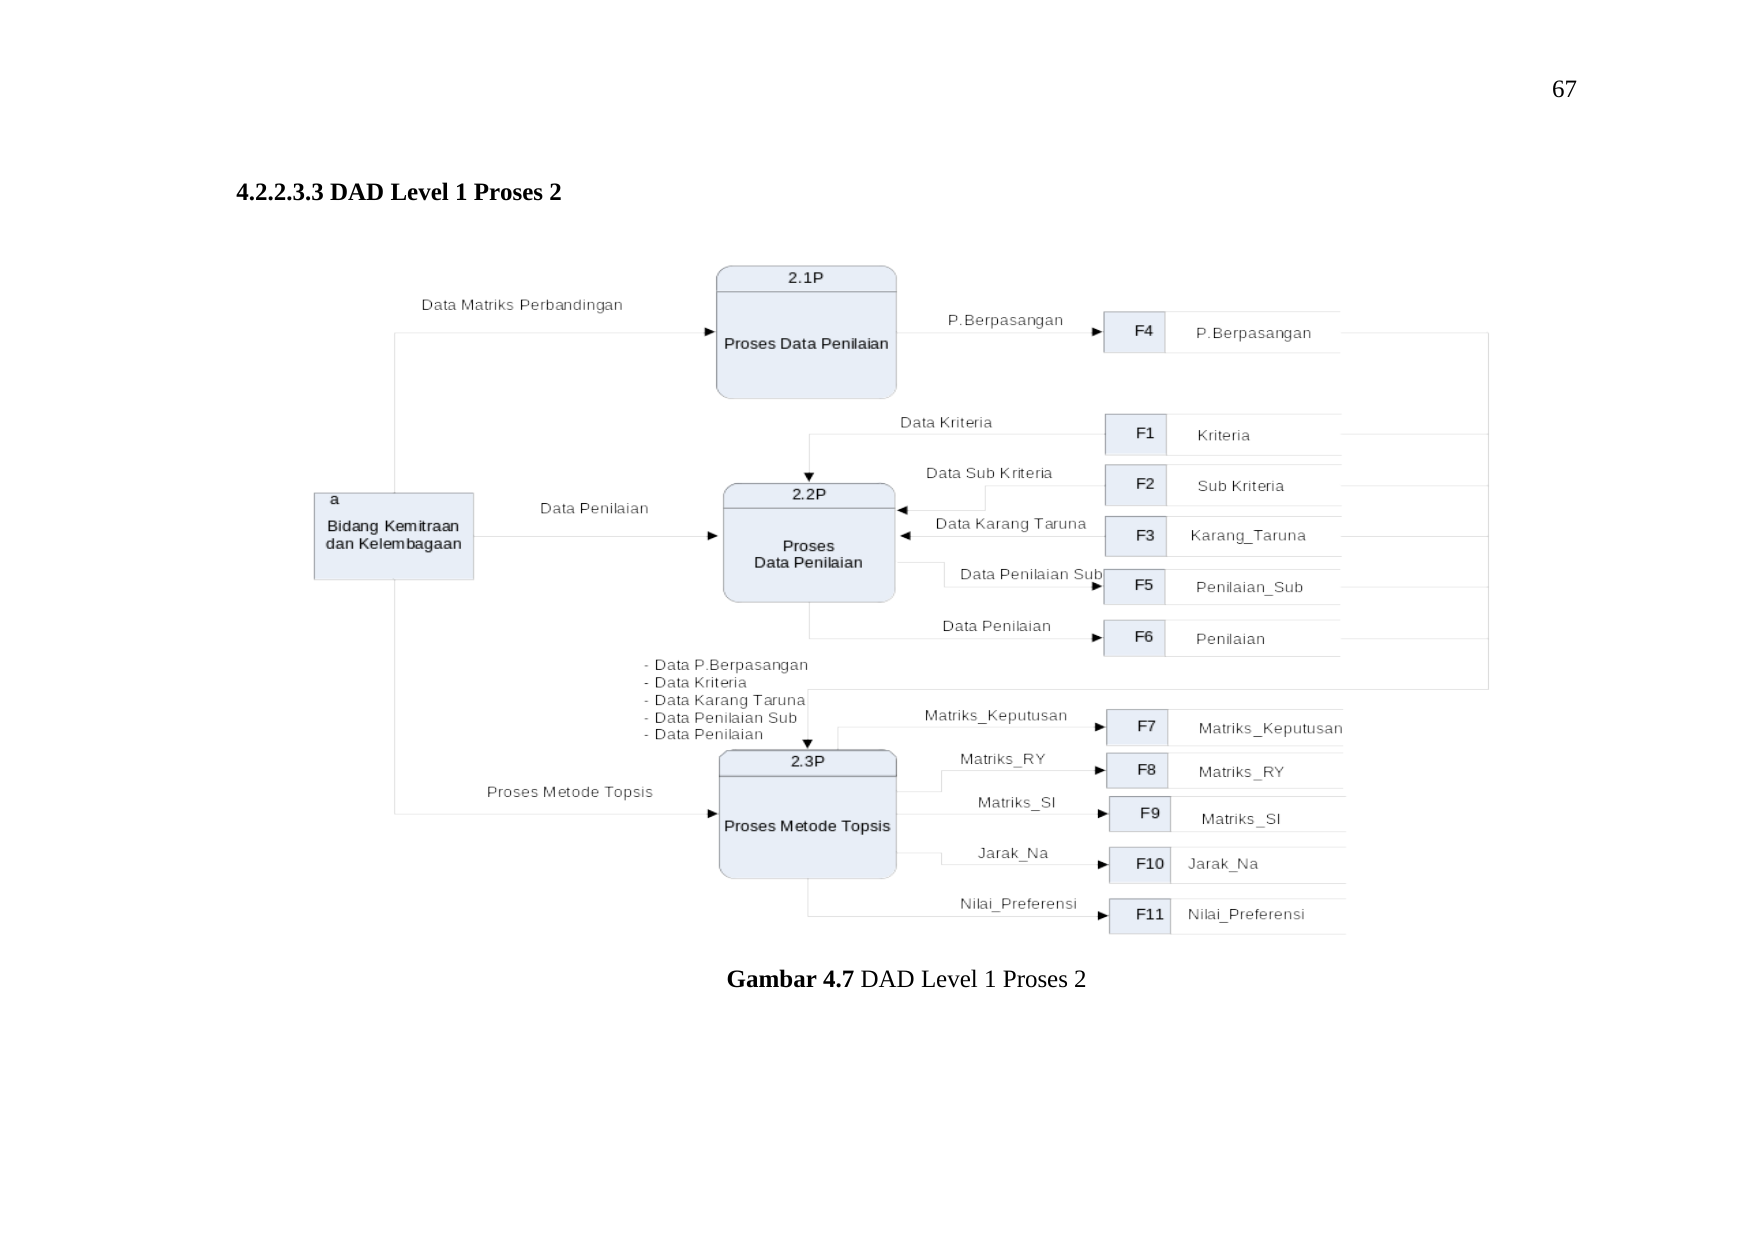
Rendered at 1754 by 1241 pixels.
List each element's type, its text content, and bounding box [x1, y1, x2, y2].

text 4.2.2.3.3 DAD Level 1 Proses 2 [236, 177, 1577, 206]
text Gambar 4.7 DAD Level 1 Proses 2 [236, 964, 1577, 993]
